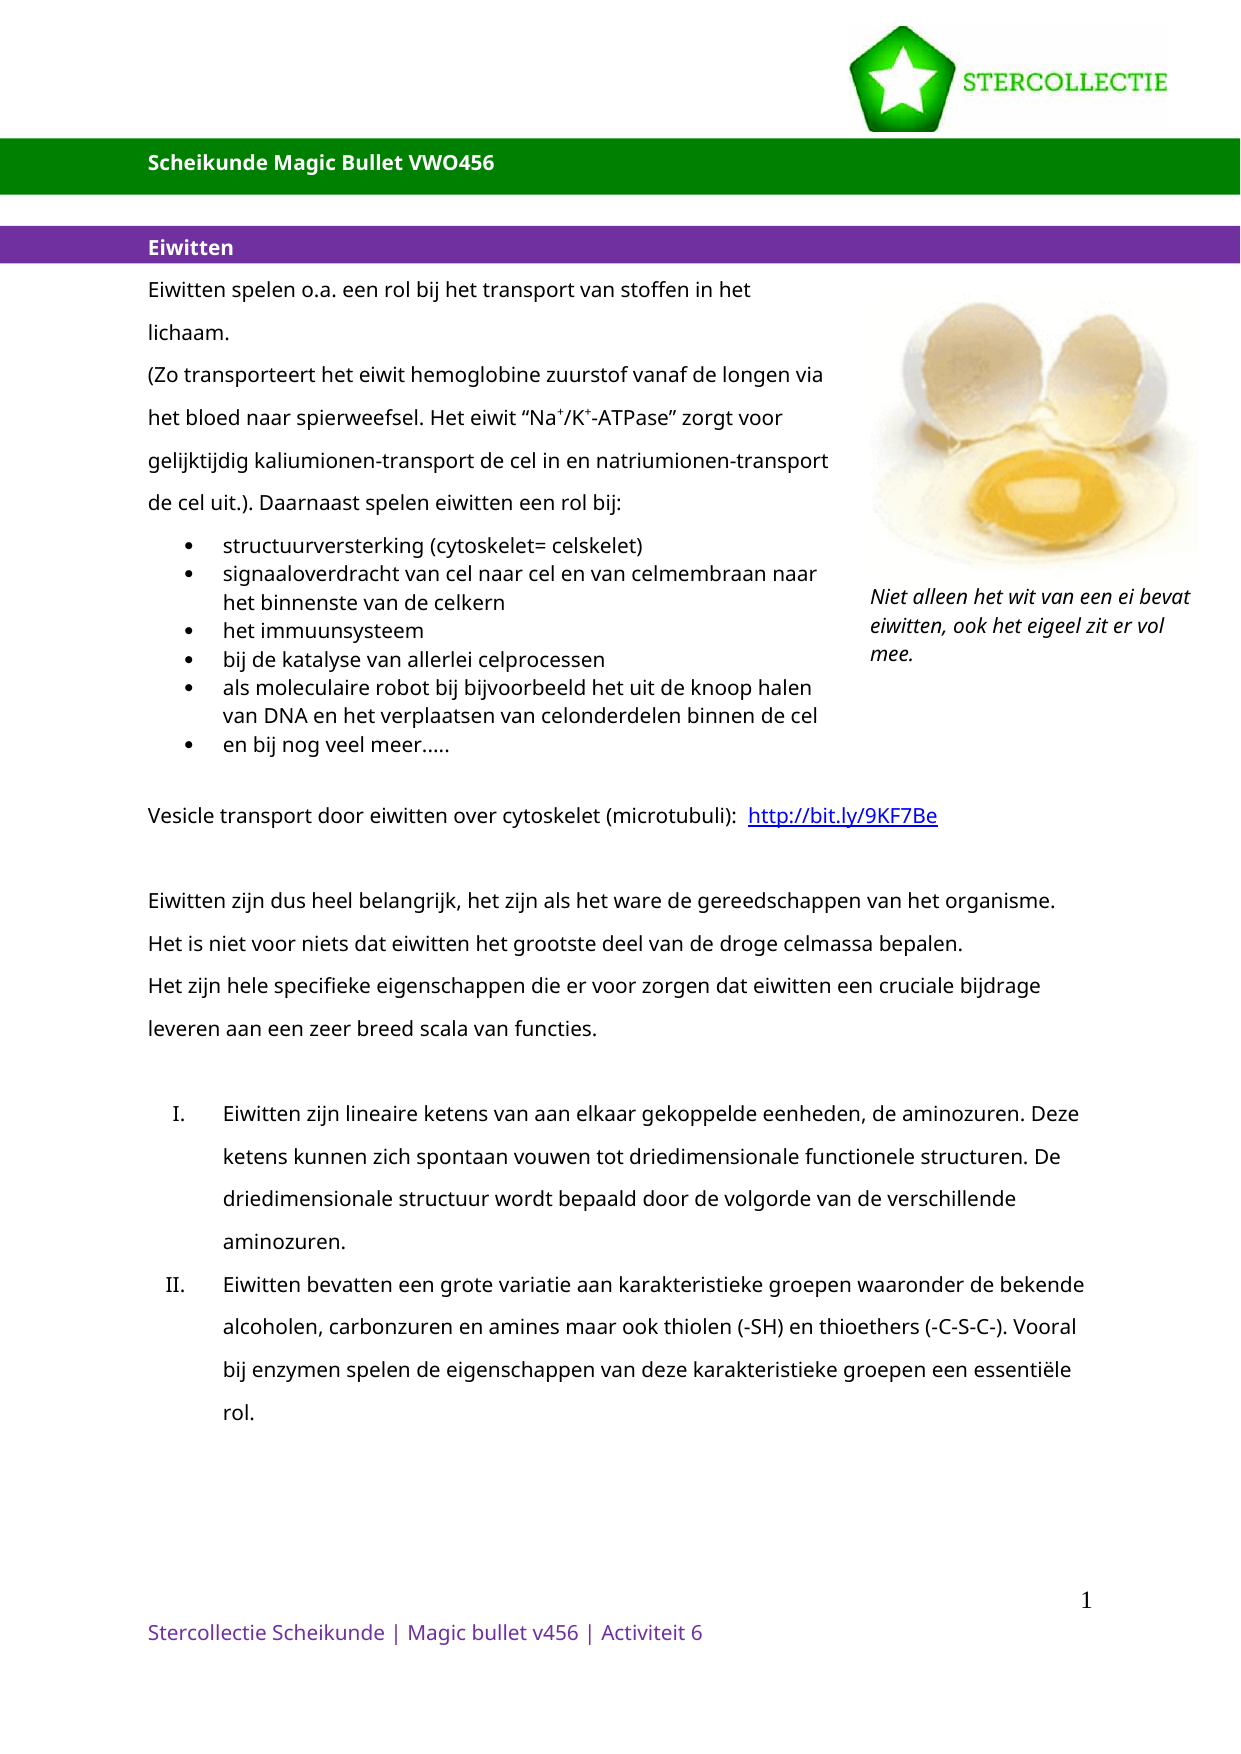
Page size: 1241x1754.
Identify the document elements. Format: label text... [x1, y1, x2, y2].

text Eiwitten zijn dus heel belangrijk, het zijn als het ware de gereedschappen van het organisme. Het is niet voor niets dat eiwitten het grootste deel van de droge celmassa bepalen. [148, 886, 1093, 957]
list bij de katalyse van allerlei celprocessen [185, 645, 854, 673]
text Het zijn hele specifieke eigenschappen die er voor zorgen dat eiwitten een cruciale bijdrage leveren aan een zeer breed scala van functies. [148, 972, 1093, 1043]
text Eiwitten [148, 233, 1093, 261]
picture [869, 294, 1198, 583]
text Scheikunde Magic Bullet VWO456 [148, 148, 1093, 176]
picture [849, 26, 1167, 132]
list als moleculaire robot bij bijvoorbeeld het uit de knoop halen van DNA en het verplaatsen van celonderdelen binnen de cel [185, 673, 1093, 730]
text (Zo transporteert het eiwit hemoglobine zuurstof vanaf de longen via het bloed naar spierweefsel. Het eiwit “Na+/K+-ATPase” zorgt voor gelijktijdig kaliumionen-transport de cel in en natriumionen-transport de cel uit.). Daarnaast spelen eiwitten een rol bij: [148, 361, 854, 517]
list Eiwitten zijn lineaire ketens van aan elkaar gekoppelde eenheden, de aminozuren. Deze ketens kunnen zich spontaan vouwen tot driedimensionale functionele structuren. De driedimensionale structuur wordt bepaald door de volgorde van de verschillende aminozuren. [185, 1099, 1093, 1256]
list signaaloverdracht van cel naar cel en van celmembraan naar het binnenste van de celkern [185, 559, 854, 616]
text Vesicle transport door eiwitten over cytoskelet (microtubuli): http://bit.ly/9KF7Be [148, 801, 1093, 829]
text Eiwitten spelen o.a. een rol bij het transport van stoffen in het lichaam. [148, 275, 1093, 346]
list Eiwitten bevatten een grote variatie aan karakteristieke groepen waaronder de bekende alcoholen, carbonzuren en amines maar ook thiolen (-SH) en thioethers (-C-S-C-). Vooral bij enzymen spelen de eigenschappen van deze karakteristieke groepen een essentiële rol. [185, 1270, 1093, 1426]
list structuurversterking (cytoskelet= celskelet) [185, 531, 854, 559]
list en bij nog veel meer..... [185, 730, 1093, 758]
list het immuunsysteem [185, 616, 854, 645]
